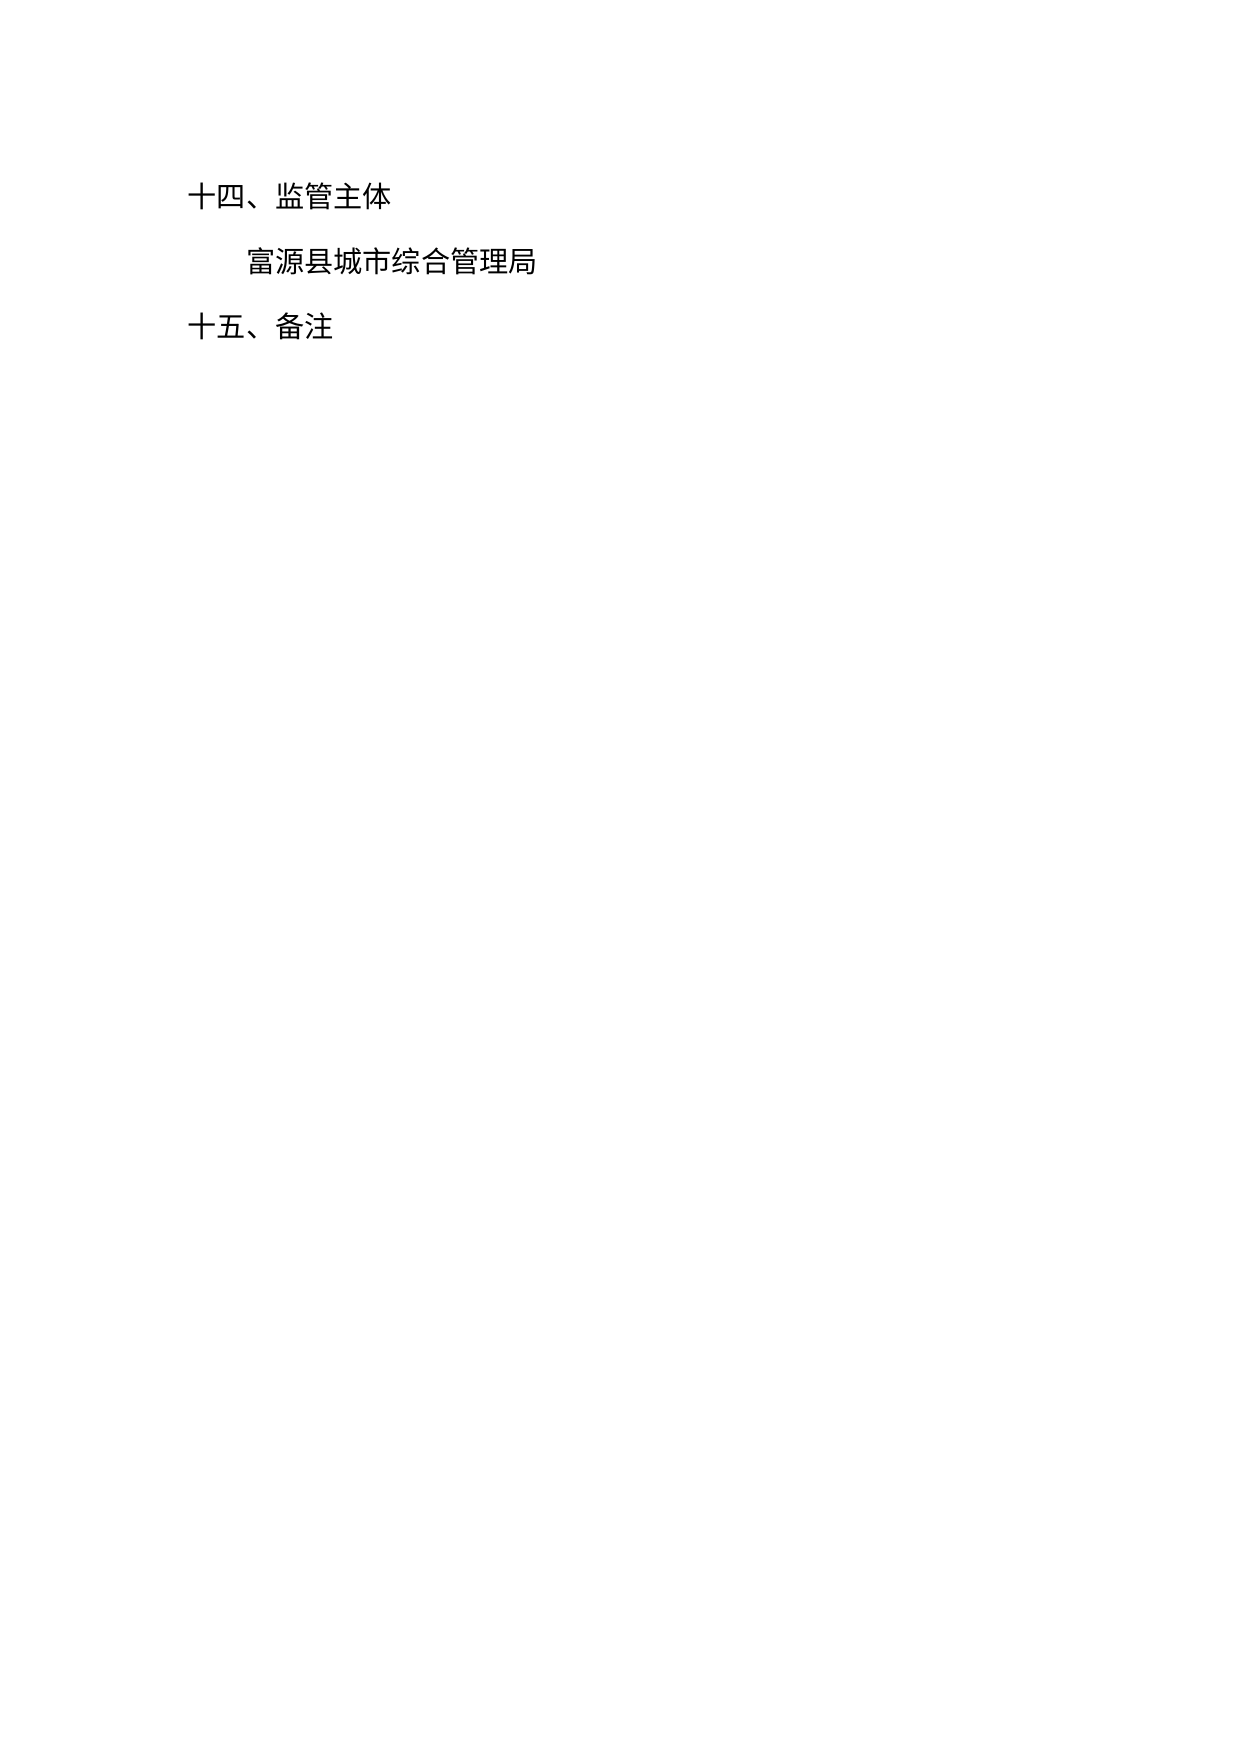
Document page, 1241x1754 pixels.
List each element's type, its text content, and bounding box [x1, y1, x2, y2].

list 监管主体 [187, 162, 1053, 227]
text 十五、备注 [187, 292, 1053, 357]
text 富源县城市综合管理局 [187, 227, 1053, 292]
